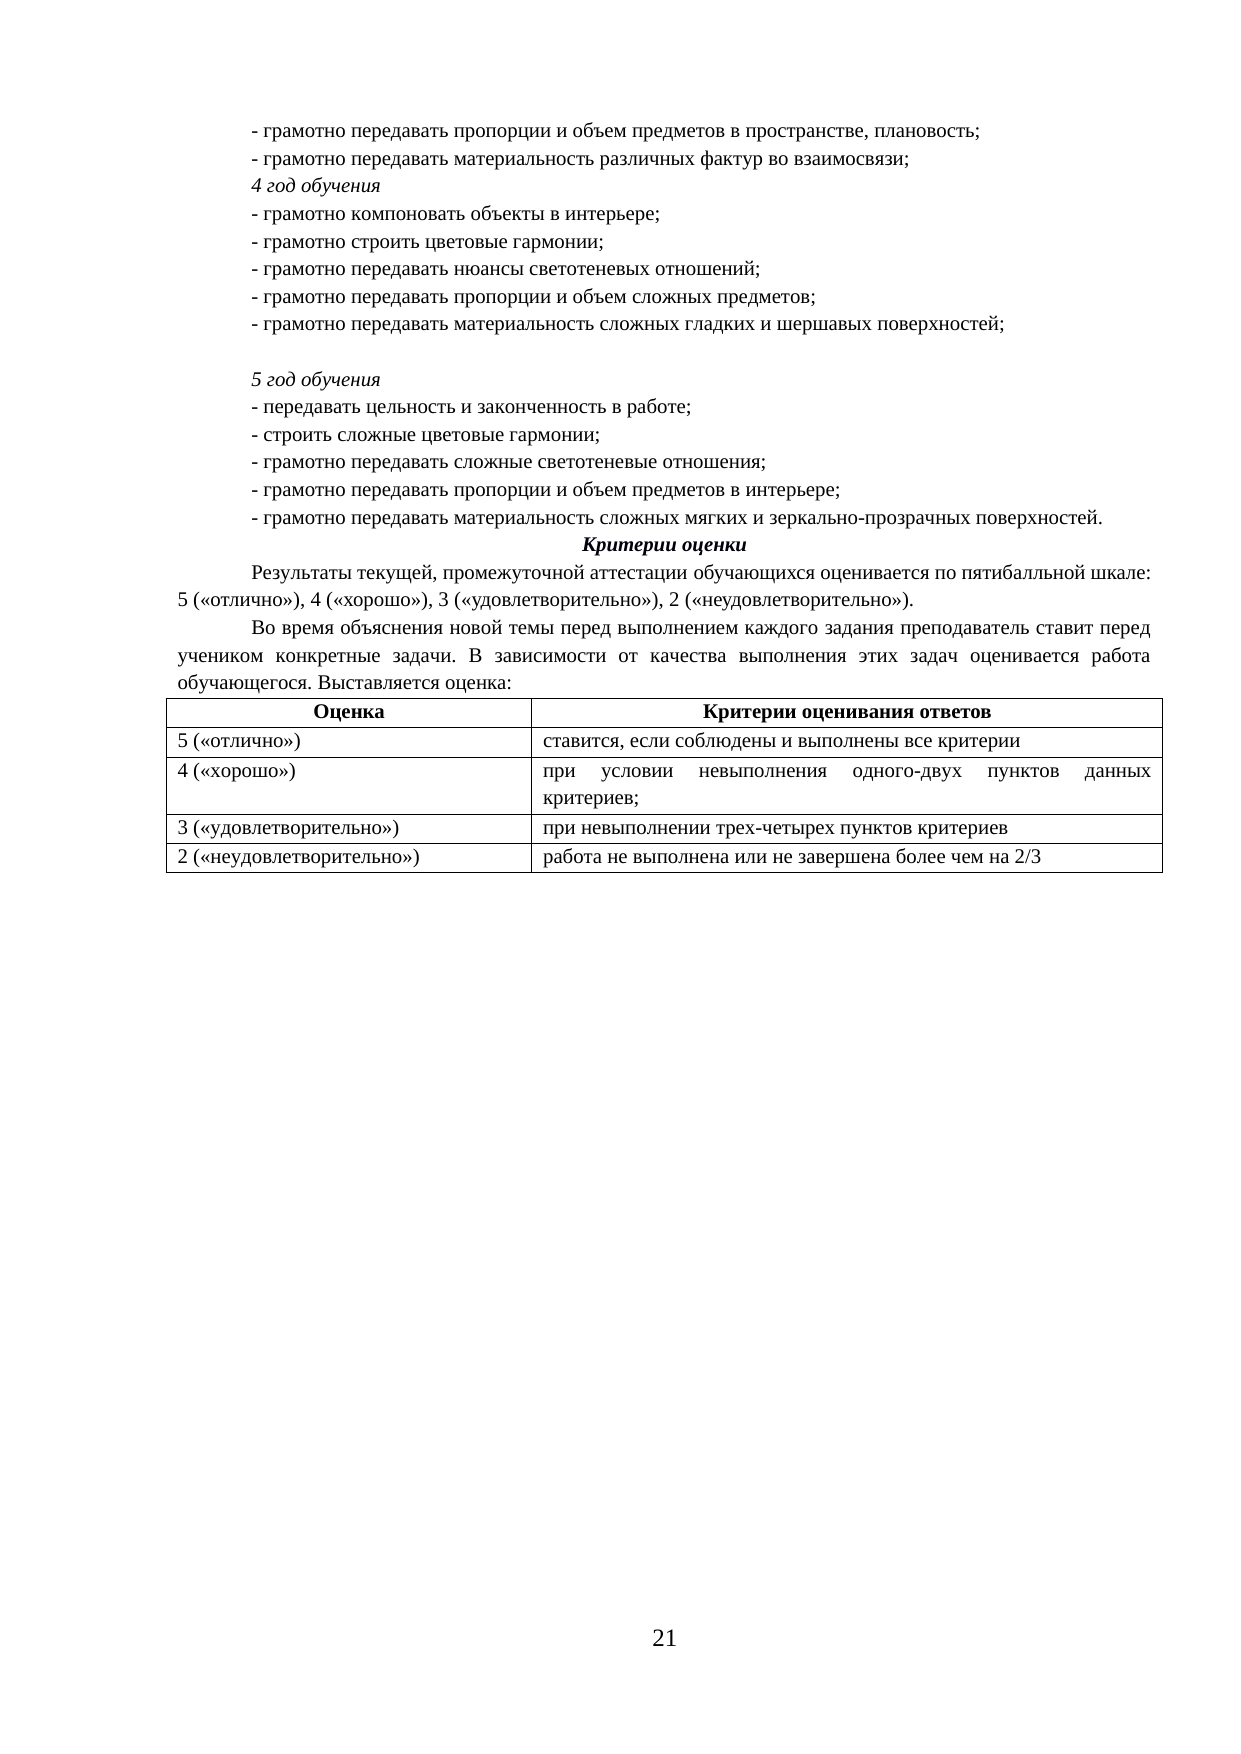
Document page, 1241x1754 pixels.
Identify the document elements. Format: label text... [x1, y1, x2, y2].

text - грамотно компоновать объекты в интерьере; [177, 201, 1152, 225]
text - грамотно передавать материальность сложных гладких и шершавых поверхностей; [177, 311, 1152, 335]
table_cell при невыполнении трех-четырех пунктов критериев [532, 815, 1162, 843]
table_cell 5 («отлично») [167, 728, 531, 757]
text 4 год обучения [177, 173, 1152, 197]
text - передавать цельность и законченность в работе; [177, 394, 1152, 418]
text - грамотно передавать пропорции и объем предметов в пространстве, плановость; [177, 118, 1152, 142]
table_cell работа не выполнена или не завершена более чем на 2/3 [532, 844, 1162, 872]
text - строить сложные цветовые гармонии; [177, 422, 1152, 446]
table_cell 4 («хорошо») [167, 758, 531, 813]
text 5 год обучения [177, 367, 1152, 391]
table_cell 2 («неудовлетворительно») [167, 844, 531, 872]
table_header Оценка [167, 699, 531, 727]
table_header Критерии оценивания ответов [532, 699, 1162, 727]
text Во время объяснения новой темы перед выполнением каждого задания преподаватель ставит перед учеником конкретные задачи. В зависимости от качества выполнения этих задач оценивается работа обучающегося. Выставляется оценка: [177, 615, 1152, 694]
table_cell 3 («удовлетворительно») [167, 815, 531, 843]
text Результаты текущей, промежуточной аттестации обучающихся оценивается по пятибалльной шкале: 5 («отлично»), 4 («хорошо»), 3 («удовлетворительно»), 2 («неудовлетворительно»). [177, 560, 1152, 611]
text - грамотно передавать сложные светотеневые отношения; [177, 449, 1152, 473]
text Критерии оценки [177, 532, 1152, 556]
text - грамотно передавать материальность различных фактур во взаимосвязи; [177, 146, 1152, 170]
table_cell ставится, если соблюдены и выполнены все критерии [532, 728, 1162, 757]
text - грамотно передавать пропорции и объем предметов в интерьере; [177, 477, 1152, 501]
text - грамотно передавать пропорции и объем сложных предметов; [177, 284, 1152, 308]
table_cell при условии невыполнения одного-двух пунктов данных критериев; [532, 758, 1162, 813]
text - грамотно передавать материальность сложных мягких и зеркально-прозрачных поверхностей. [177, 504, 1152, 529]
text - грамотно передавать нюансы светотеневых отношений; [177, 256, 1152, 280]
text - грамотно строить цветовые гармонии; [177, 228, 1152, 253]
